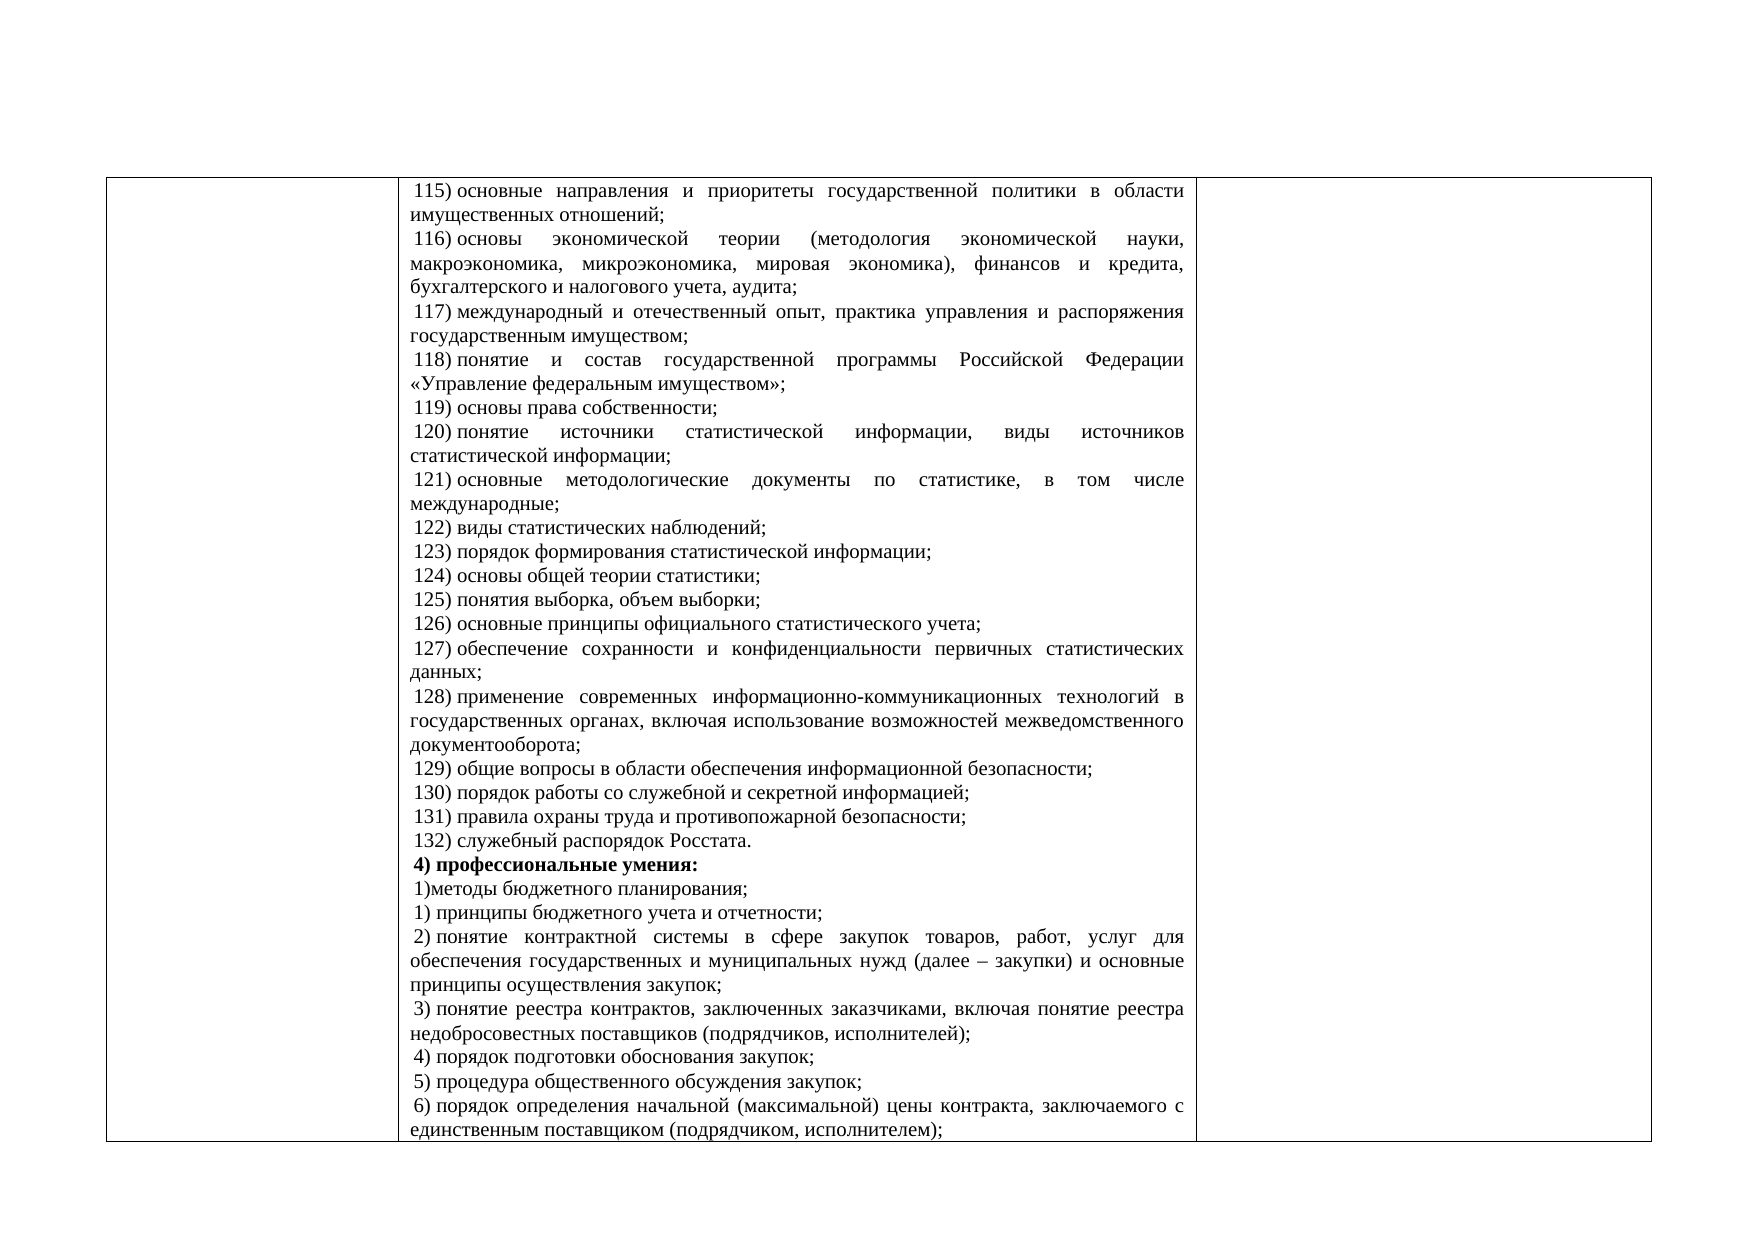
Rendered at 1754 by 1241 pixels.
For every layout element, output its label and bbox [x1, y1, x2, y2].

table_cell [107, 178, 398, 1141]
table_cell [399, 178, 1196, 1141]
table_cell [1197, 178, 1651, 1141]
